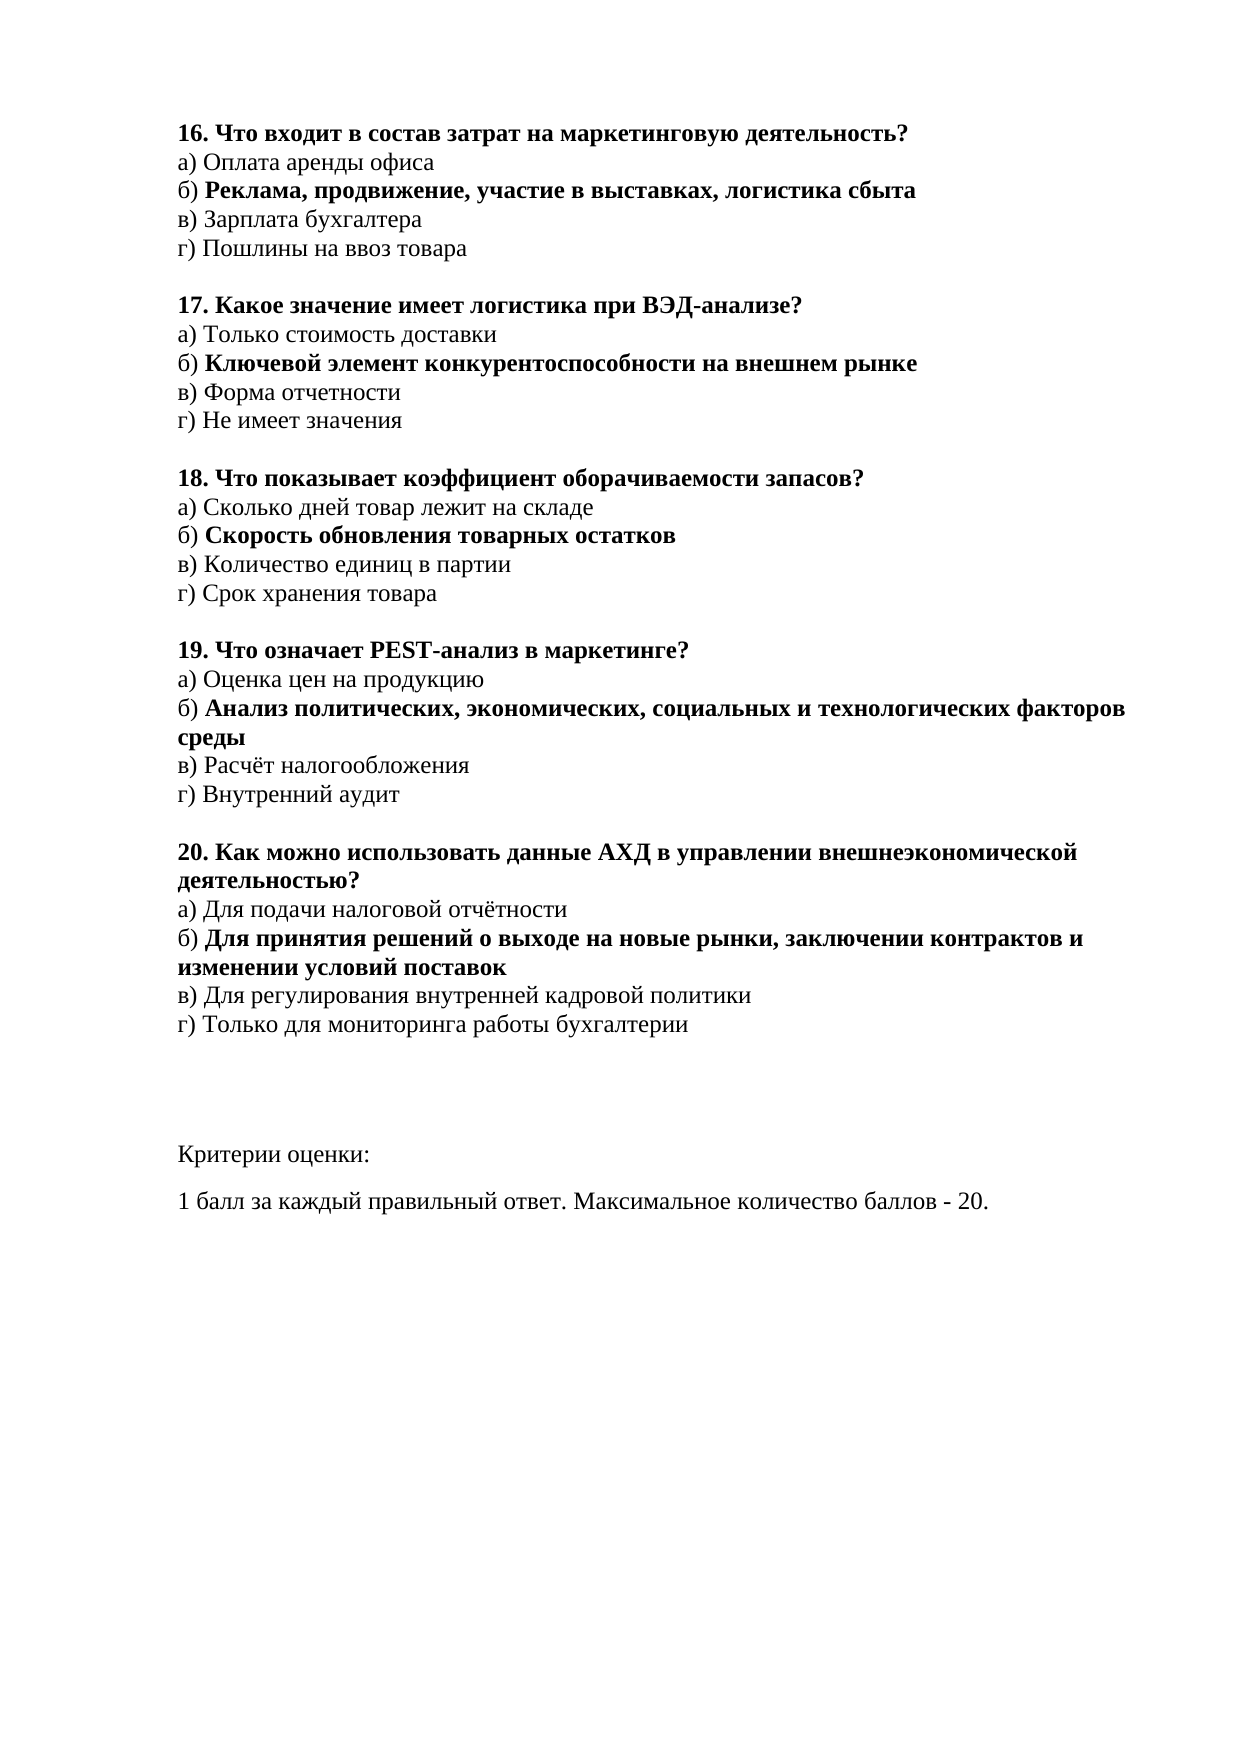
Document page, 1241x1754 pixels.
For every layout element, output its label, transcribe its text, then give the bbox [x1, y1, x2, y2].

text 1 балл за каждый правильный ответ. Максимальное количество баллов - 20. [177, 1186, 1152, 1215]
text Критерии оценки: [177, 1139, 1152, 1167]
text 16. Что входит в состав затрат на маркетинговую деятельность? а) Оплата аренды офиса б) Реклама, продвижение, участие в выставках, логистика сбыта в) Зарплата бухгалтера г) Пошлины на ввоз товара [177, 118, 1152, 262]
text 17. Какое значение имеет логистика при ВЭД-анализе? а) Только стоимость доставки б) Ключевой элемент конкурентоспособности на внешнем рынке в) Форма отчетности г) Не имеет значения [177, 291, 1152, 434]
text 18. Что показывает коэффициент оборачиваемости запасов? а) Сколько дней товар лежит на складе б) Скорость обновления товарных остатков в) Количество единиц в партии г) Срок хранения товара [177, 463, 1152, 607]
text 19. Что означает PEST-анализ в маркетинге? а) Оценка цен на продукцию б) Анализ политических, экономических, социальных и технологических факторов среды в) Расчёт налогообложения г) Внутренний аудит [177, 636, 1152, 808]
text 20. Как можно использовать данные АХД в управлении внешнеэкономической деятельностью? а) Для подачи налоговой отчётности б) Для принятия решений о выходе на новые рынки, заключении контрактов и изменении условий поставок в) Для регулирования внутренней кадровой политики г) Только для мониторинга работы бухгалтерии [177, 837, 1152, 1038]
